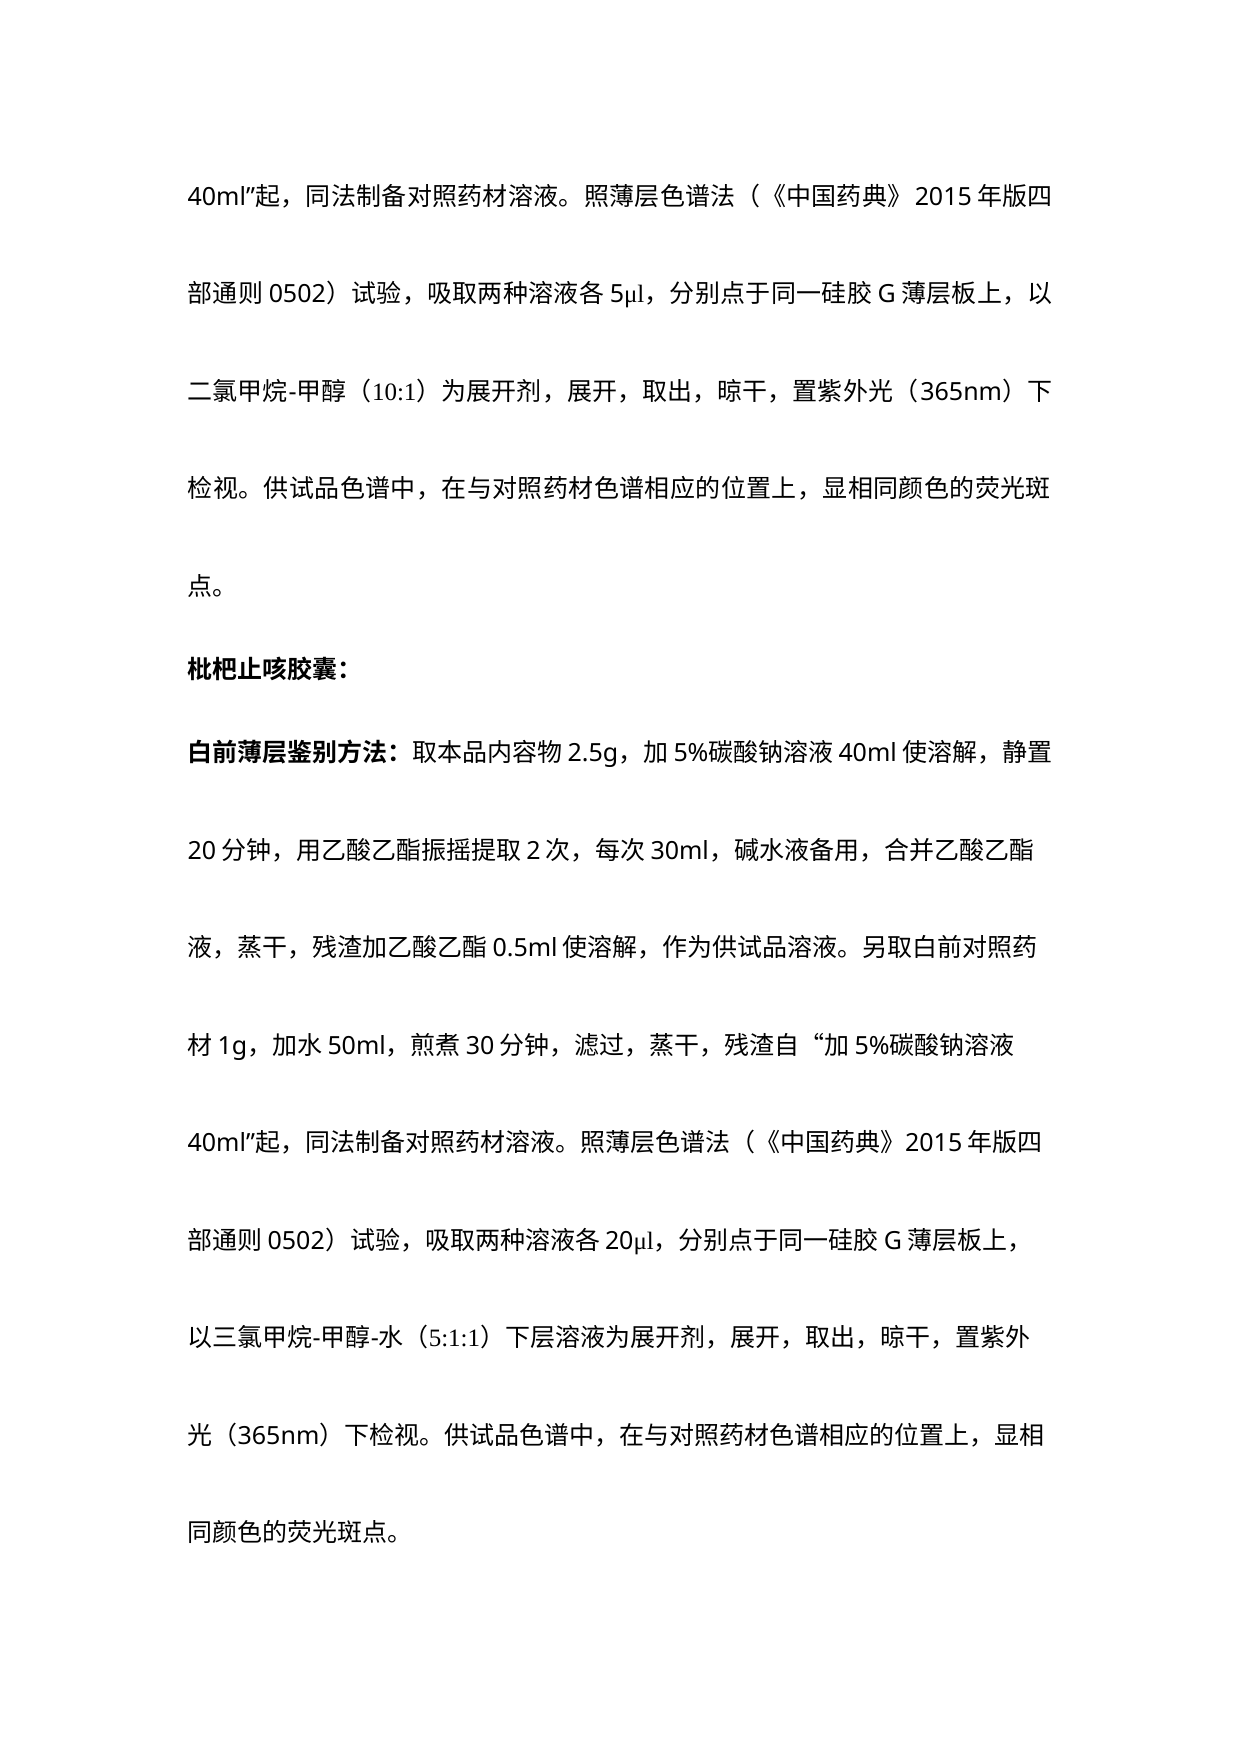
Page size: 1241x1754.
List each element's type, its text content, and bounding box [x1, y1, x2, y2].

text 白前薄层鉴别方法：取本品内容物2.5g，加5%碳酸钠溶液40ml使溶解，静置20分钟，用乙酸乙酯振摇提取2次，每次30ml，碱水液备用，合并乙酸乙酯液，蒸干，残渣加乙酸乙酯0.5ml使溶解，作为供试品溶液。另取白前对照药材1g，加水50ml，煎煮30分钟，滤过，蒸干，残渣自“加5%碳酸钠溶液40ml”起，同法制备对照药材溶液。照薄层色谱法（《中国药典》2015年版四部通则0502）试验，吸取两种溶液各20μl，分别点于同一硅胶G薄层板上，以三氯甲烷-甲醇-水（5:1:1）下层溶液为展开剂，展开，取出，晾干，置紫外光（365nm）下检视。供试品色谱中，在与对照药材色谱相应的位置上，显相同颜色的荧光斑点。 [187, 718, 1053, 1563]
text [187, 162, 1053, 617]
text 枇杷止咳胶囊： [187, 635, 1053, 700]
